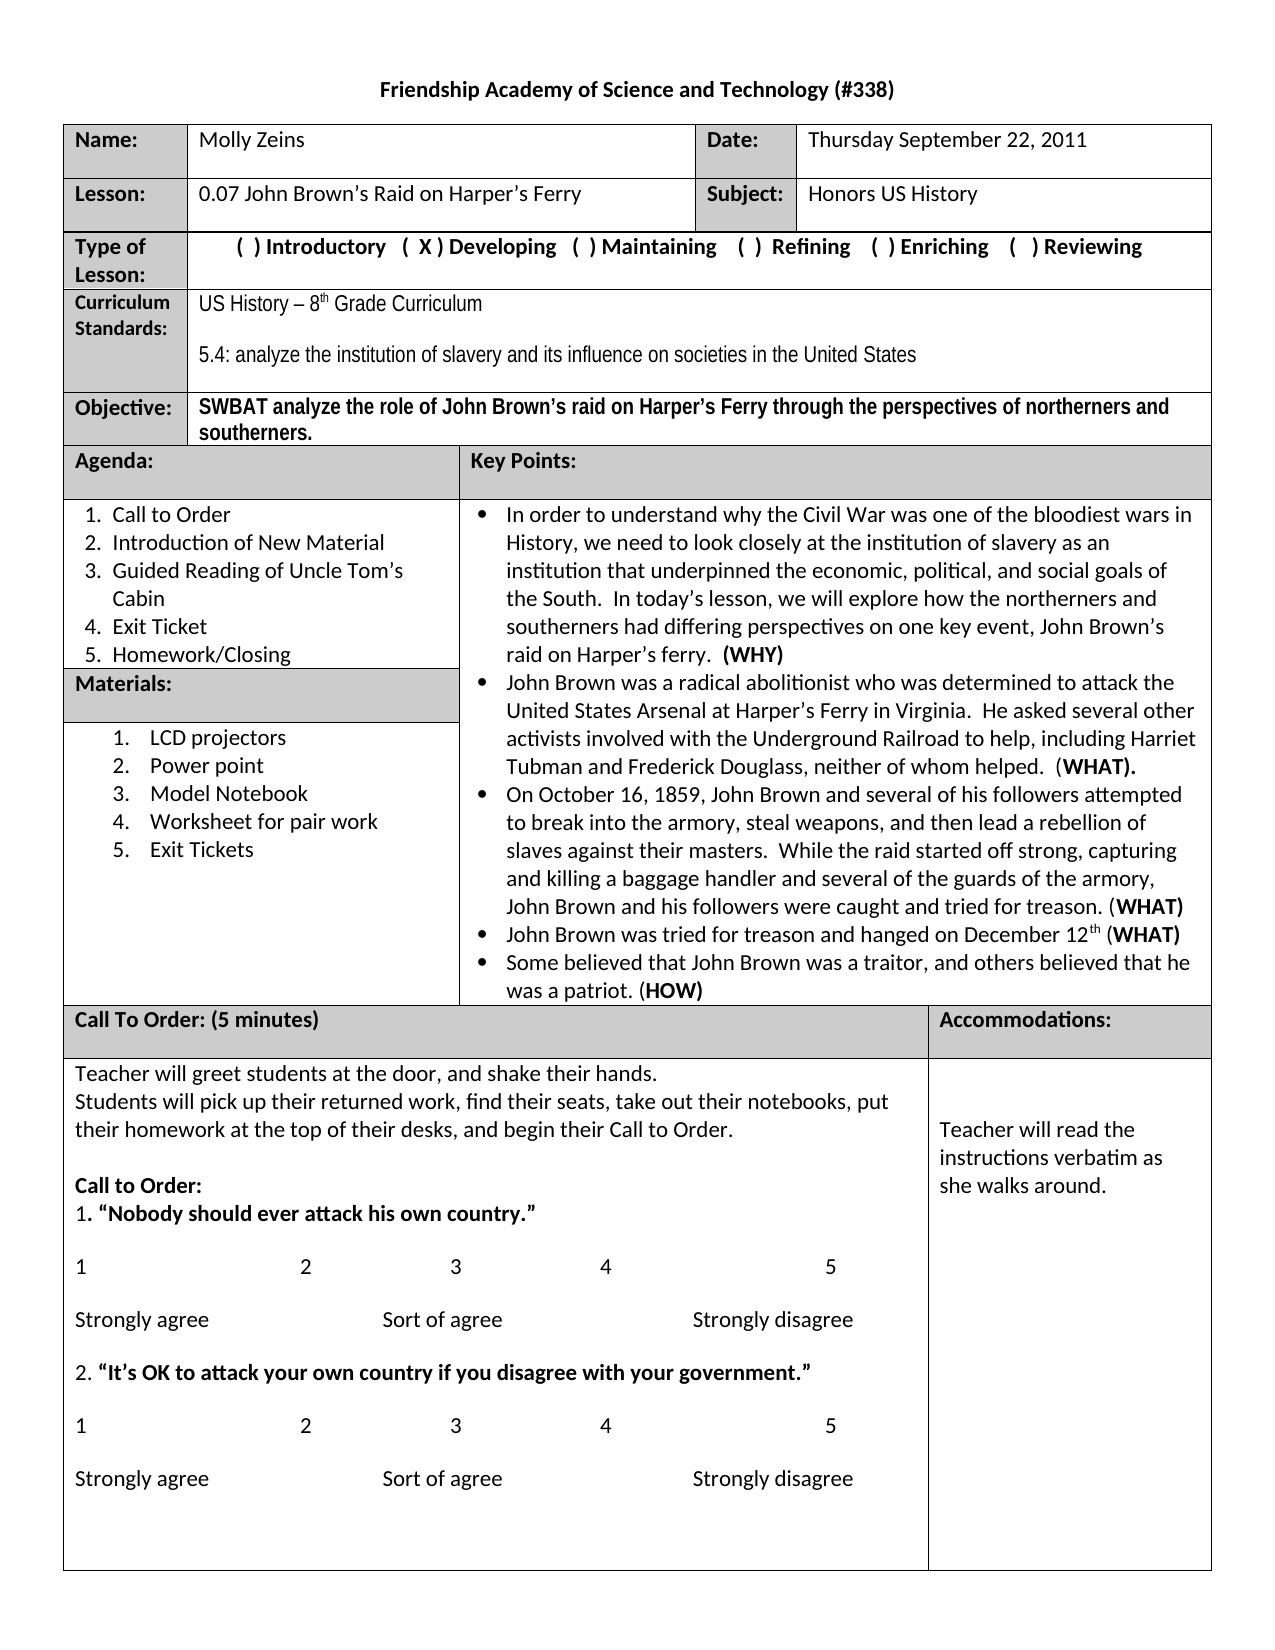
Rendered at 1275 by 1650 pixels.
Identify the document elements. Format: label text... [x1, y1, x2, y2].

table_cell SWBAT analyze the role of John Brown’s raid on Harper’s Ferry through the perspectives of northerners and southerners. [188, 393, 1211, 445]
table_cell Type of Lesson: [64, 233, 187, 288]
table_cell Honors US History [797, 179, 1211, 231]
table_header Molly Zeins [188, 125, 695, 178]
table_header Date: [696, 125, 796, 178]
table_cell Objective: [64, 393, 187, 445]
table_cell 0.07 John Brown’s Raid on Harper’s Ferry [188, 179, 695, 231]
table_cell ( ) Introductory ( X ) Developing ( ) Maintaining ( ) Refining ( ) Enriching ( ) Reviewing [188, 233, 1211, 288]
text Friendship Academy of Science and Technology (#338) [75, 75, 1200, 103]
table_cell Lesson: [64, 179, 187, 231]
table_header Thursday September 22, 2011 [797, 125, 1211, 178]
table_cell In order to understand why the Civil War was one of the bloodiest wars in History, we need to look closely at the institution of slavery as an institution that underpinned the economic, political, and social goals of the South. In today’s lesson, we will explore how the northerners and southerners had differing perspectives on one key event, John Brown’s raid on Harper’s ferry. (WHY) John Brown was a radical abolitionist who was determined to attack the United States Arsenal at Harper’s Ferry in Virginia. He asked several other activists involved with the Underground Railroad to help, including Harriet Tubman and Frederick Douglass, neither of whom helped. (WHAT). On October 16, 1859, John Brown and several of his followers attempted to break into the armory, steal weapons, and then lead a rebellion of slaves against their masters. While the raid started off strong, capturing and killing a baggage handler and several of the guards of the armory, John Brown and his followers were caught and tried for treason. (WHAT) John Brown was tried for treason and hanged on December 12th (WHAT) Some believed that John Brown was a traitor, and others believed that he was a patriot. (HOW) [460, 500, 1211, 1004]
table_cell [64, 1059, 928, 1570]
table_cell Curriculum Standards: [64, 290, 187, 392]
table_cell Key Points: [460, 446, 1211, 499]
table_cell Materials: [64, 669, 459, 722]
table_cell Agenda: [64, 446, 459, 499]
table_cell Subject: [696, 179, 796, 231]
table_cell Call To Order: (5 minutes) [64, 1006, 928, 1058]
table_header Name: [64, 125, 187, 178]
table_cell US History – 8th Grade Curriculum 5.4: analyze the institution of slavery and its influence on societies in the United States [188, 290, 1211, 392]
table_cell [929, 1059, 1211, 1570]
table_cell Accommodations: [929, 1006, 1211, 1058]
table_cell LCD projectors Power point Model Notebook Worksheet for pair work Exit Tickets [64, 723, 459, 1004]
table_cell Call to Order Introduction of New Material Guided Reading of Uncle Tom’s Cabin Exit Ticket Homework/Closing [64, 500, 459, 668]
